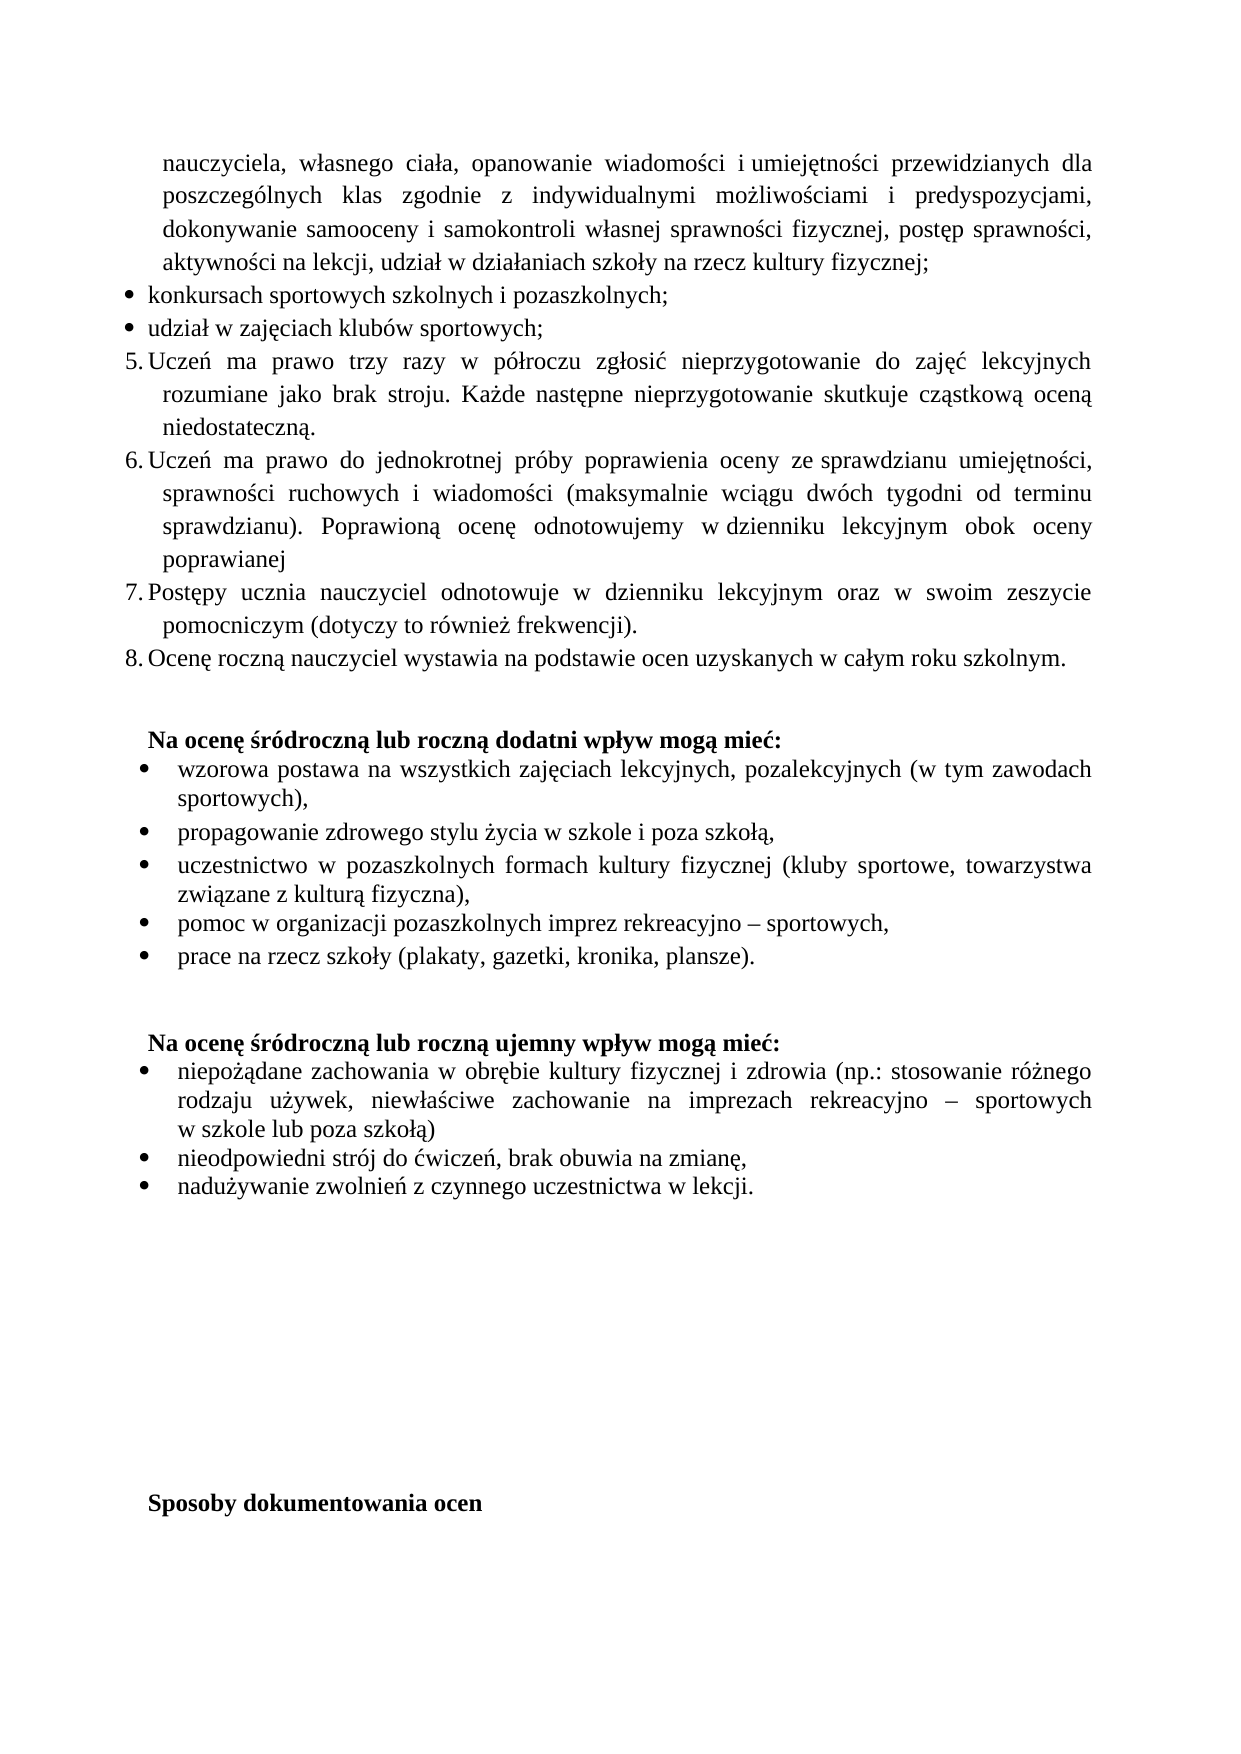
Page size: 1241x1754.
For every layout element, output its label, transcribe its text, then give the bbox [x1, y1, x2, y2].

list Ocenę roczną nauczyciel wystawia na podstawie ocen uzyskanych w całym roku szkolnym. [125, 643, 1093, 672]
list pomoc w organizacji pozaszkolnych imprez rekreacyjno – sportowych, [140, 908, 1093, 937]
list propagowanie zdrowego stylu życia w szkole i poza szkołą, [140, 817, 1093, 845]
list uczestnictwo w pozaszkolnych formach kultury fizycznej (kluby sportowe, towarzystwa związane z kulturą fizyczna), [140, 850, 1093, 908]
list udział w zajęciach klubów sportowych; [125, 313, 1093, 341]
list Postępy ucznia nauczyciel odnotowuje w dzienniku lekcyjnym oraz w swoim zeszycie pomocniczym (dotyczy to również frekwencji). [125, 577, 1093, 639]
list niepożądane zachowania w obrębie kultury fizycznej i zdrowia (np.: stosowanie różnego rodzaju używek, niewłaściwe zachowanie na imprezach rekreacyjno – sportowych w szkole lub poza szkołą) [140, 1056, 1093, 1143]
list nieodpowiedni strój do ćwiczeń, brak obuwia na zmianę, [140, 1143, 1093, 1171]
list nadużywanie zwolnień z czynnego uczestnictwa w lekcji. [140, 1171, 1093, 1200]
list prace na rzecz szkoły (plakaty, gazetki, kronika, plansze). [140, 941, 1093, 970]
list wzorowa postawa na wszystkich zajęciach lekcyjnych, pozalekcyjnych (w tym zawodach sportowych), [140, 754, 1093, 812]
text Na ocenę śródroczną lub roczną dodatni wpływ mogą mieć: [148, 726, 1093, 754]
list Uczeń ma prawo trzy razy w półroczu zgłosić nieprzygotowanie do zajęć lekcyjnych rozumiane jako brak stroju. Każde następne nieprzygotowanie skutkuje cząstkową oceną niedostateczną. [125, 346, 1093, 441]
list konkursach sportowych szkolnych i pozaszkolnych; [125, 280, 1093, 308]
list Uczeń ma prawo do jednokrotnej próby poprawienia oceny ze sprawdzianu umiejętności, sprawności ruchowych i wiadomości (maksymalnie wciągu dwóch tygodni od terminu sprawdzianu). Poprawioną ocenę odnotowujemy w dzienniku lekcyjnym obok oceny poprawianej [125, 445, 1093, 573]
text Na ocenę śródroczną lub roczną ujemny wpływ mogą mieć: [148, 1028, 1093, 1056]
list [125, 148, 1093, 275]
text Sposoby dokumentowania ocen [148, 1488, 1093, 1516]
